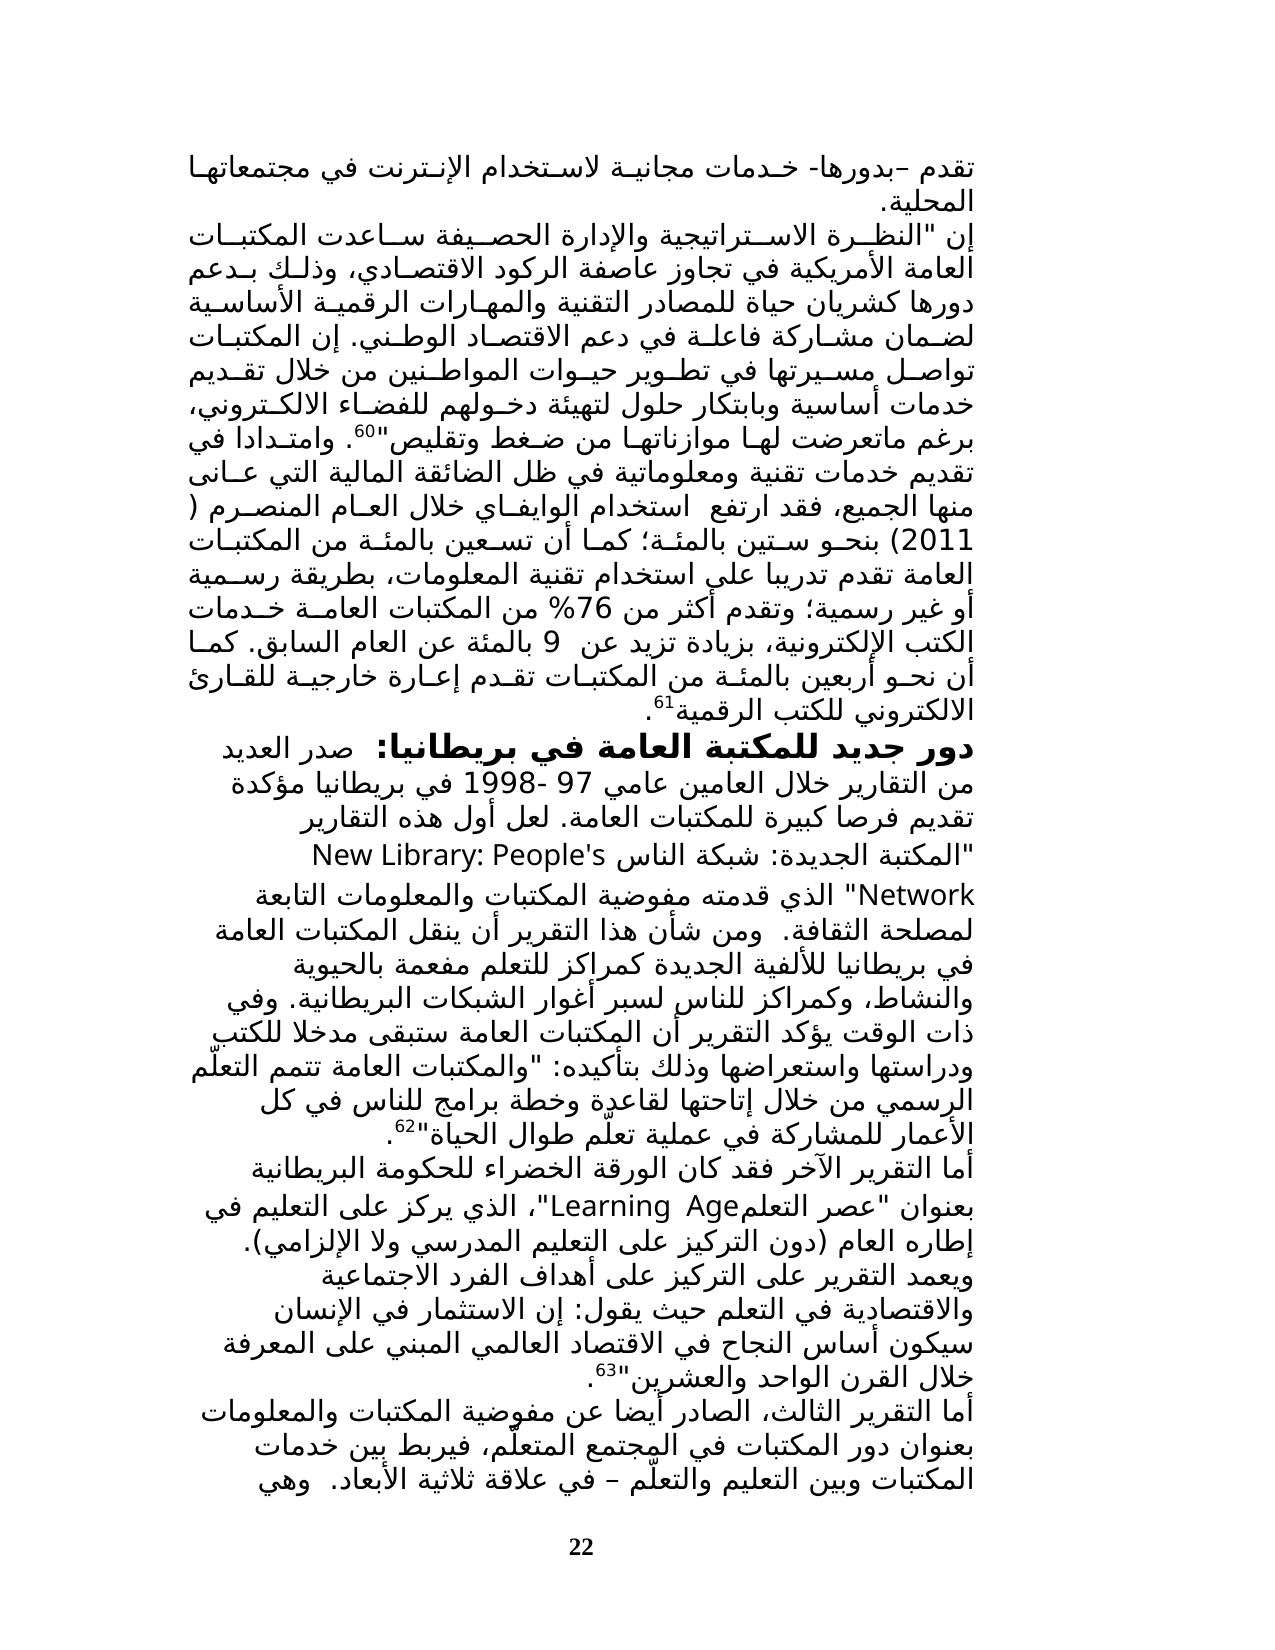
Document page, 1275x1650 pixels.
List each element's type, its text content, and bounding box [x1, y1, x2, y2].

text إن "النظرة الاستراتيجية والإدارة الحصيفة ساعدت المكتبات العامة الأمريكية في تجاوز عاصفة الركود الاقتصادي، وذلك بدعم دورها كشريان حياة للمصادر التقنية والمهارات الرقمية الأساسية لضمان مشاركة فاعلة في دعم الاقتصاد الوطني. إن المكتبات تواصل مسيرتها في تطوير حيوات المواطنين من خلال تقديم خدمات أساسية وبابتكار حلول لتهيئة دخولهم للفضاء الالكتروني، برغم ماتعرضت لها موازناتها من ضغط وتقليص". وامتدادا في تقديم خدمات تقنية ومعلوماتية في ظل الضائقة المالية التي عانى منها الجميع، فقد ارتفع استخدام الوايفاي خلال العام المنصرم (2011) بنحو ستين بالمئة؛ كما أن تسعين بالمئة من المكتبات العامة تقدم تدريبا على استخدام تقنية المعلومات، بطريقة رسمية أو غير رسمية؛ وتقدم أكثر من 76% من المكتبات العامة خدمات الكتب الإلكترونية، بزيادة تزيد عن 9 بالمئة عن العام السابق. كما أن نحو أربعين بالمئة من المكتبات تقدم إعارة خارجية للقارئ الالكتروني للكتب الرقمية. [187, 218, 975, 727]
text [187, 1394, 975, 1496]
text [187, 150, 975, 218]
text دور جديد للمكتبة العامة في بريطانيا: صدر العديد من التقارير خلال العامين عامي 97 -1998 في بريطانيا مؤكدة تقديم فرصا كبيرة للمكتبات العامة. لعل أول هذه التقارير "المكتبة الجديدة: شبكة الناس New Library: People's Network" الذي قدمته مفوضية المكتبات والمعلومات التابعة لمصلحة الثقافة. ومن شأن هذا التقرير أن ينقل المكتبات العامة في بريطانيا للألفية الجديدة كمراكز للتعلم مفعمة بالحيوية والنشاط، وكمراكز للناس لسبر أغوار الشبكات البريطانية. وفي ذات الوقت يؤكد التقرير أن المكتبات العامة ستبقى مدخلا للكتب ودراستها واستعراضها وذلك بتأكيده: "والمكتبات العامة تتمم التعلّم الرسمي من خلال إتاحتها لقاعدة وخطة برامج للناس في كل الأعمار للمشاركة في عملية تعلّم طوال الحياة". [187, 727, 975, 1151]
text أما التقرير الآخر فقد كان الورقة الخضراء للحكومة البريطانية بعنوان "عصر التعلمLearning Age"، الذي يركز على التعليم في إطاره العام (دون التركيز على التعليم المدرسي ولا الإلزامي). ويعمد التقرير على التركيز على أهداف الفرد الاجتماعية والاقتصادية في التعلم حيث يقول: إن الاستثمار في الإنسان سيكون أساس النجاح في الاقتصاد العالمي المبني على المعرفة خلال القرن الواحد والعشرين". [187, 1151, 975, 1394]
